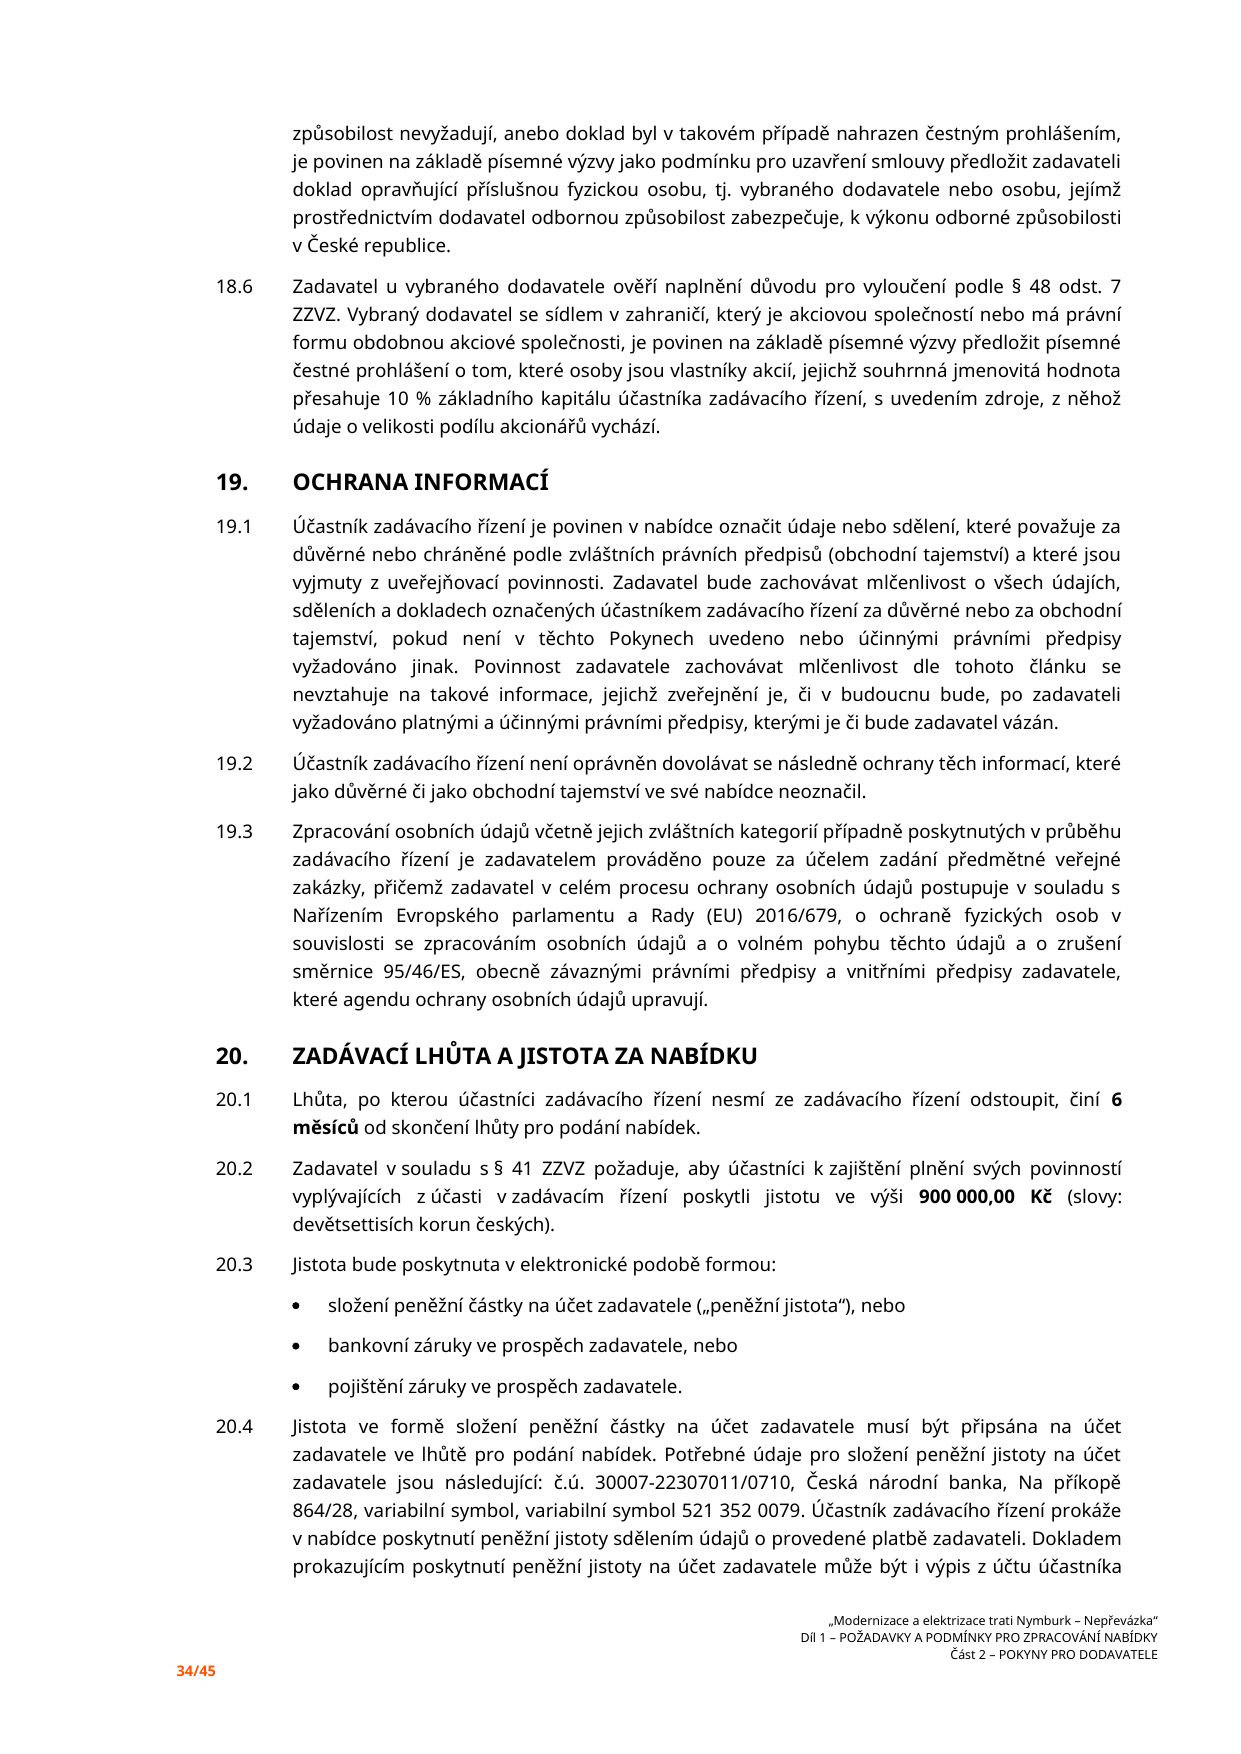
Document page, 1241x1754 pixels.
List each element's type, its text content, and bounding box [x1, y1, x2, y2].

text Lhůta, po kterou účastníci zadávacího řízení nesmí ze zadávacího řízení odstoupit, činí 6 měsíců od skončení lhůty pro podání nabídek. [216, 1086, 1122, 1140]
text Zpracování osobních údajů včetně jejich zvláštních kategorií případně poskytnutých v průběhu zadávacího řízení je zadavatelem prováděno pouze za účelem zadání předmětné veřejné zakázky, přičemž zadavatel v celém procesu ochrany osobních údajů postupuje v souladu s Nařízením Evropského parlamentu a Rady (EU) 2016/679, o ochraně fyzických osob v souvislosti se zpracováním osobních údajů a o volném pohybu těchto údajů a o zrušení směrnice 95/46/ES, obecně závaznými právními předpisy a vnitřními předpisy zadavatele, které agendu ochrany osobních údajů upravují. [216, 818, 1122, 1012]
text Jistota bude poskytnuta v elektronické podobě formou: [216, 1252, 1122, 1277]
text Zadavatel v souladu s § 41 ZZVZ požaduje, aby účastníci k zajištění plnění svých povinností vyplývajících z účasti v zadávacím řízení poskytli jistotu ve výši 900 000,00 Kč (slovy: devětsettisích korun českých). [216, 1155, 1122, 1237]
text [216, 121, 1122, 258]
text OCHRANA INFORMACÍ [216, 466, 1122, 498]
text bankovní záruky ve prospěch zadavatele, nebo [292, 1333, 1122, 1358]
text pojištění záruky ve prospěch zadavatele. [292, 1373, 1122, 1399]
text ZADÁVACÍ LHŮTA A JISTOTA ZA NABÍDKU [216, 1039, 1122, 1071]
text Zadavatel u vybraného dodavatele ověří naplnění důvodu pro vyloučení podle § 48 odst. 7 ZZVZ. Vybraný dodavatel se sídlem v zahraničí, který je akciovou společností nebo má právní formu obdobnou akciové společnosti, je povinen na základě písemné výzvy předložit písemné čestné prohlášení o tom, které osoby jsou vlastníky akcií, jejichž souhrnná jmenovitá hodnota přesahuje 10 % základního kapitálu účastníka zadávacího řízení, s uvedením zdroje, z něhož údaje o velikosti podílu akcionářů vychází. [216, 273, 1122, 439]
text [216, 1414, 1122, 1579]
text složení peněžní částky na účet zadavatele („peněžní jistota“), nebo [292, 1292, 1122, 1318]
text Účastník zadávacího řízení je povinen v nabídce označit údaje nebo sdělení, které považuje za důvěrné nebo chráněné podle zvláštních právních předpisů (obchodní tajemství) a které jsou vyjmuty z uveřejňovací povinnosti. Zadavatel bude zachovávat mlčenlivost o všech údajích, sděleních a dokladech označených účastníkem zadávacího řízení za důvěrné nebo za obchodní tajemství, pokud není v těchto Pokynech uvedeno nebo účinnými právními předpisy vyžadováno jinak. Povinnost zadavatele zachovávat mlčenlivost dle tohoto článku se nevztahuje na takové informace, jejichž zveřejnění je, či v budoucnu bude, po zadavateli vyžadováno platnými a účinnými právními předpisy, kterými je či bude zadavatel vázán. [216, 513, 1122, 735]
text Účastník zadávacího řízení není oprávněn dovolávat se následně ochrany těch informací, které jako důvěrné či jako obchodní tajemství ve své nabídce neoznačil. [216, 750, 1122, 803]
